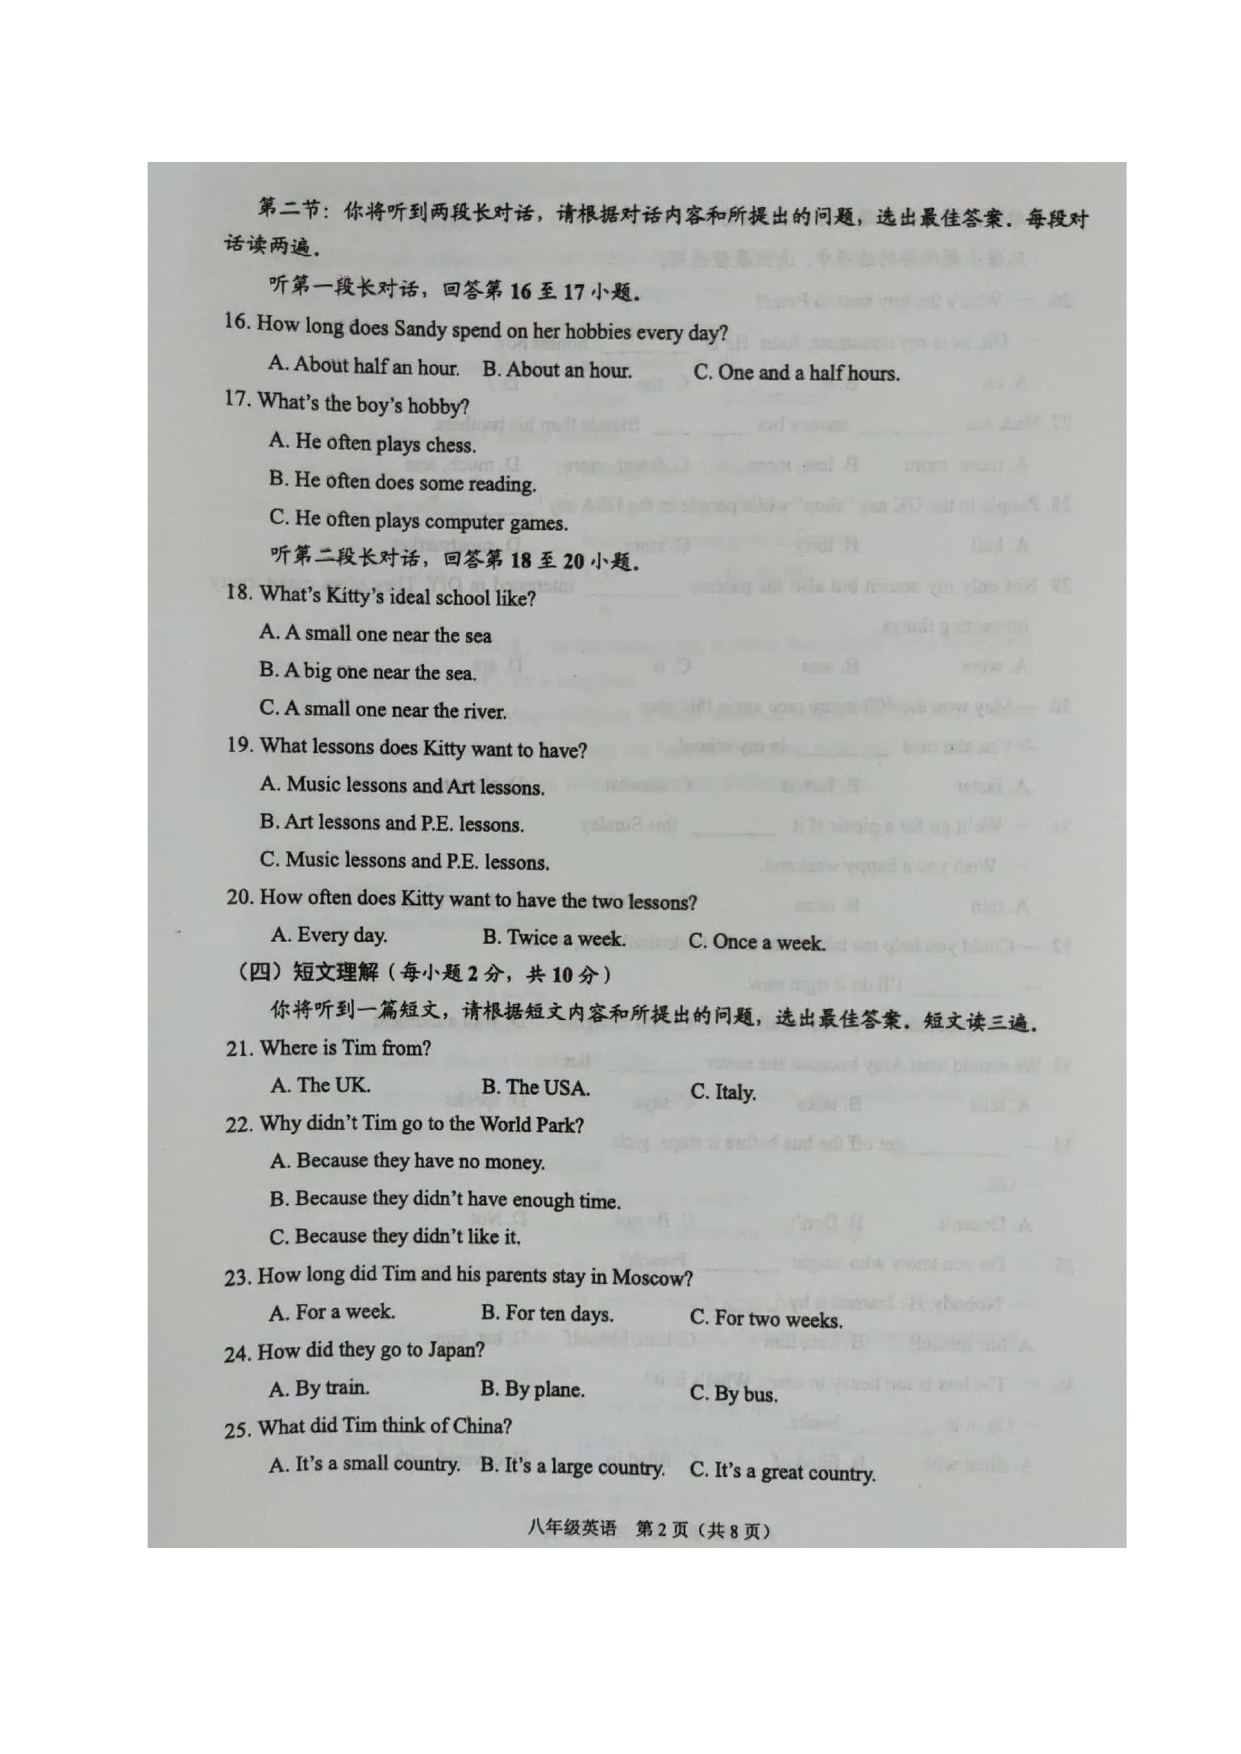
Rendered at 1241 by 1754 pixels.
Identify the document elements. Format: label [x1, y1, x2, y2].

picture [147, 162, 1127, 1548]
